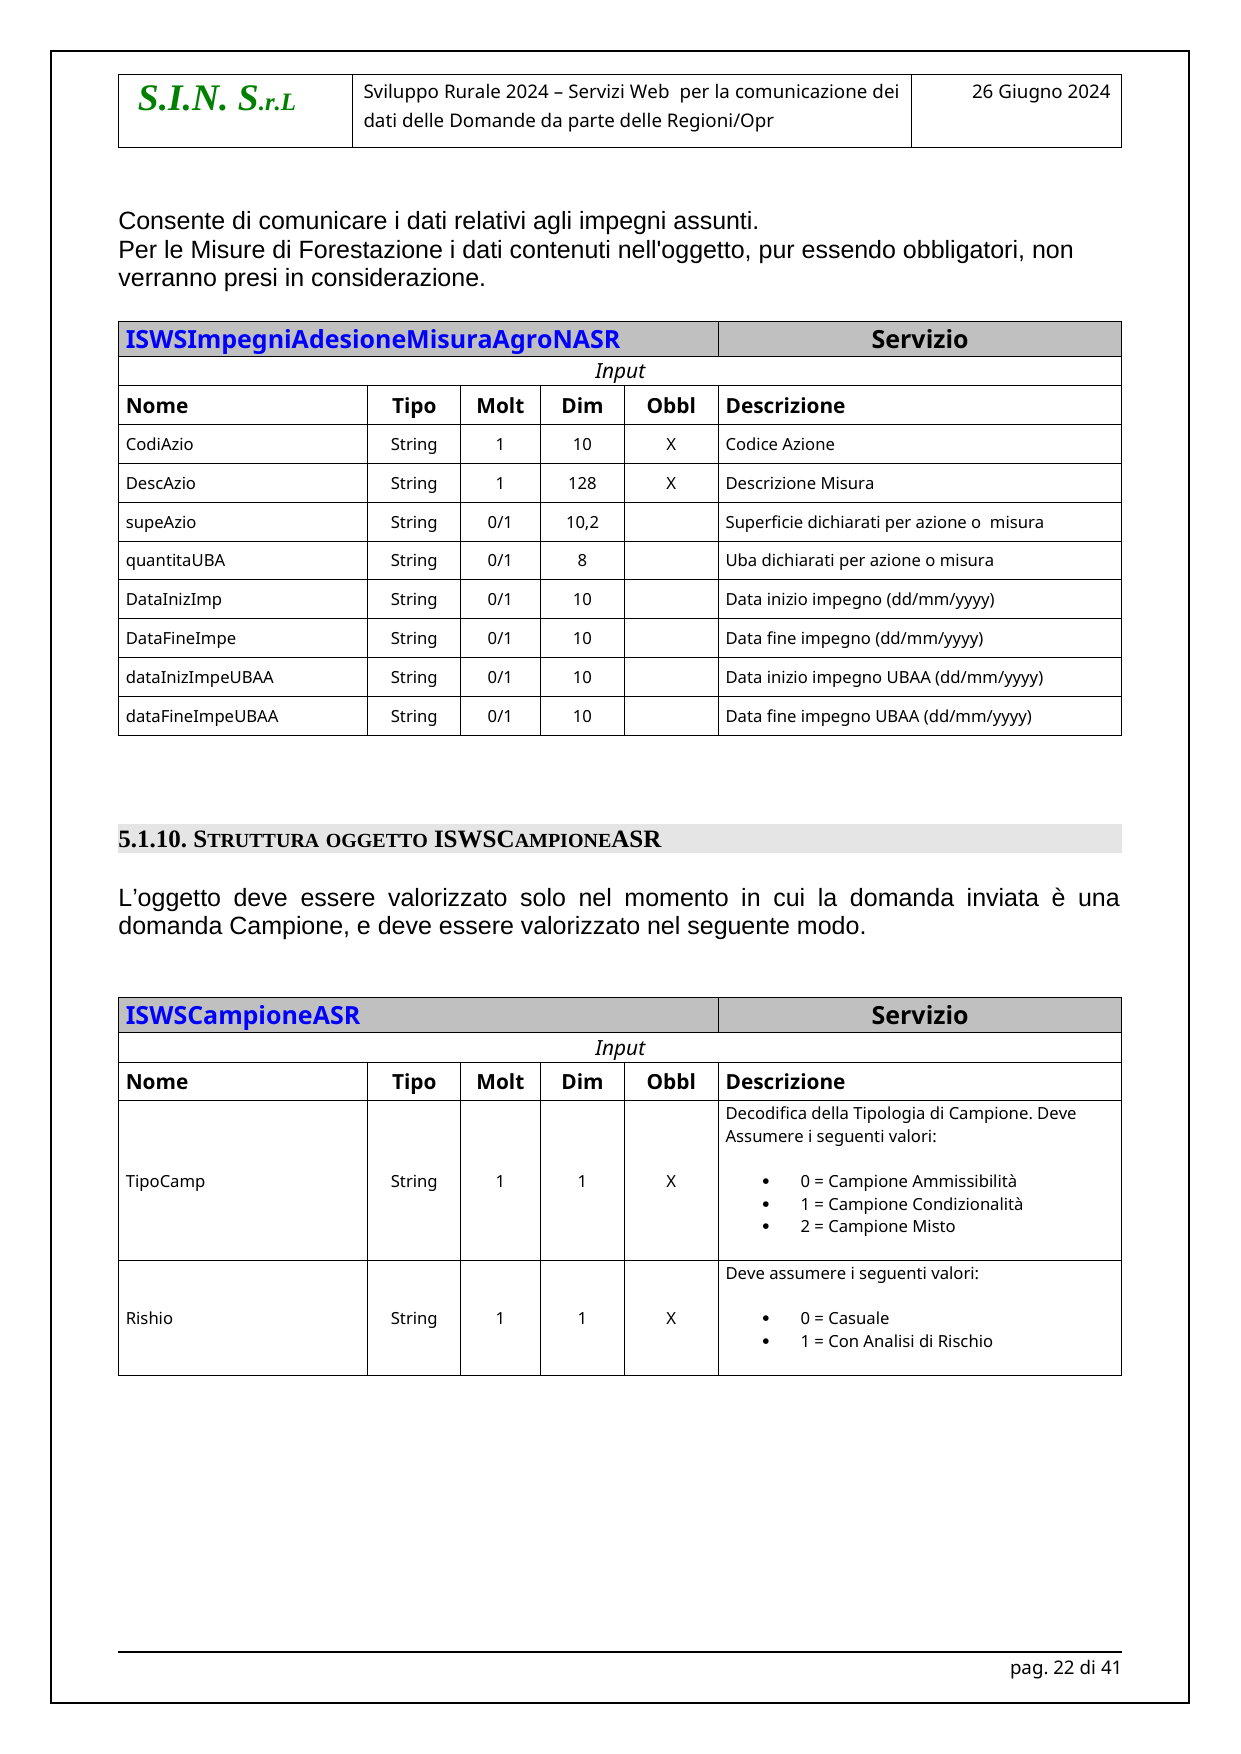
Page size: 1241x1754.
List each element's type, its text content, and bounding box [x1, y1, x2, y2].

table_cell Tipo [368, 1063, 460, 1100]
table_cell Descrizione Misura [719, 464, 1121, 502]
table_cell [625, 503, 718, 541]
table_cell [625, 580, 718, 618]
table_cell 8 [541, 542, 624, 579]
table_cell Data inizio impegno (dd/mm/yyyy) [719, 580, 1121, 618]
table_cell Data fine impegno (dd/mm/yyyy) [719, 619, 1121, 657]
table_cell String [368, 658, 460, 696]
table_cell Data inizio impegno UBAA (dd/mm/yyyy) [719, 658, 1121, 696]
table_cell dataFineImpeUBAA [119, 697, 367, 735]
table_cell String [368, 503, 460, 541]
table_cell [625, 619, 718, 657]
table_cell quantitaUBA [119, 542, 367, 579]
table_cell 10 [541, 619, 624, 657]
table_cell String [368, 697, 460, 735]
table_cell String [368, 1101, 460, 1260]
table_cell [625, 658, 718, 696]
table_cell 10 [541, 580, 624, 618]
table_cell 1 [541, 1101, 624, 1260]
table_cell Nome [119, 1063, 367, 1100]
table_cell X [625, 1261, 718, 1375]
table_cell Molt [461, 1063, 540, 1100]
table_cell 1 [541, 1261, 624, 1375]
table_cell Descrizione [719, 386, 1121, 424]
table_cell 0/1 [461, 697, 540, 735]
text Consente di comunicare i dati relativi agli impegni assunti. [118, 206, 1122, 234]
table_cell String [368, 425, 460, 463]
table_cell String [368, 580, 460, 618]
table_cell Dim [541, 1063, 624, 1100]
table_cell Rishio [119, 1261, 367, 1375]
table_cell 1 [461, 464, 540, 502]
table_cell Obbl [625, 1063, 718, 1100]
text L’oggetto deve essere valorizzato solo nel momento in cui la domanda inviata è una domanda Campione, e deve essere valorizzato nel seguente modo. [118, 883, 1122, 940]
table_cell Decodifica della Tipologia di Campione. Deve Assumere i seguenti valori: 0 = Campione Ammissibilità 1 = Campione Condizionalità 2 = Campione Misto [719, 1101, 1121, 1260]
table_cell 10 [541, 697, 624, 735]
table_cell 0/1 [461, 580, 540, 618]
table_cell [625, 697, 718, 735]
table_cell Molt [461, 386, 540, 424]
table_cell 1 [461, 1101, 540, 1260]
table_cell Superficie dichiarati per azione o misura [719, 503, 1121, 541]
table_cell 0/1 [461, 658, 540, 696]
table_header Servizio [719, 998, 1121, 1032]
table_header ISWSImpegniAdesioneMisuraAgroNASR [119, 322, 718, 356]
table_cell String [368, 619, 460, 657]
table_cell Uba dichiarati per azione o misura [719, 542, 1121, 579]
text Per le Misure di Forestazione i dati contenuti nell'oggetto, pur essendo obbligatori, non verranno presi in considerazione. [118, 234, 1122, 292]
table_cell 1 [461, 1261, 540, 1375]
table_cell Descrizione [719, 1063, 1121, 1100]
table_cell Obbl [625, 386, 718, 424]
table_cell X [625, 425, 718, 463]
table_cell 10 [541, 658, 624, 696]
table_cell Input [119, 1033, 1121, 1062]
table_cell Input [119, 357, 1121, 385]
table_cell String [368, 464, 460, 502]
table_cell String [368, 542, 460, 579]
table_cell 10 [541, 425, 624, 463]
table_cell Nome [119, 386, 367, 424]
table_cell 1 [461, 425, 540, 463]
table_cell 0/1 [461, 503, 540, 541]
table_cell X [625, 464, 718, 502]
table_cell Tipo [368, 386, 460, 424]
table_cell 0/1 [461, 542, 540, 579]
table_cell Codice Azione [719, 425, 1121, 463]
table_cell CodiAzio [119, 425, 367, 463]
table_cell Deve assumere i seguenti valori: 0 = Casuale 1 = Con Analisi di Rischio [719, 1261, 1121, 1375]
table_cell dataInizImpeUBAA [119, 658, 367, 696]
table_cell TipoCamp [119, 1101, 367, 1260]
table_cell DescAzio [119, 464, 367, 502]
list Struttura oggetto ISWSCampioneASR [118, 824, 1122, 853]
table_cell supeAzio [119, 503, 367, 541]
table_cell X [625, 1101, 718, 1260]
table_cell String [368, 1261, 460, 1375]
table_cell Dim [541, 386, 624, 424]
table_cell DataFineImpe [119, 619, 367, 657]
table_header Servizio [719, 322, 1121, 356]
table_cell DataInizImp [119, 580, 367, 618]
table_cell 0/1 [461, 619, 540, 657]
table_cell 10,2 [541, 503, 624, 541]
table_cell 128 [541, 464, 624, 502]
table_cell Data fine impegno UBAA (dd/mm/yyyy) [719, 697, 1121, 735]
table_cell [625, 542, 718, 579]
table_header ISWSCampioneASR [119, 998, 718, 1032]
